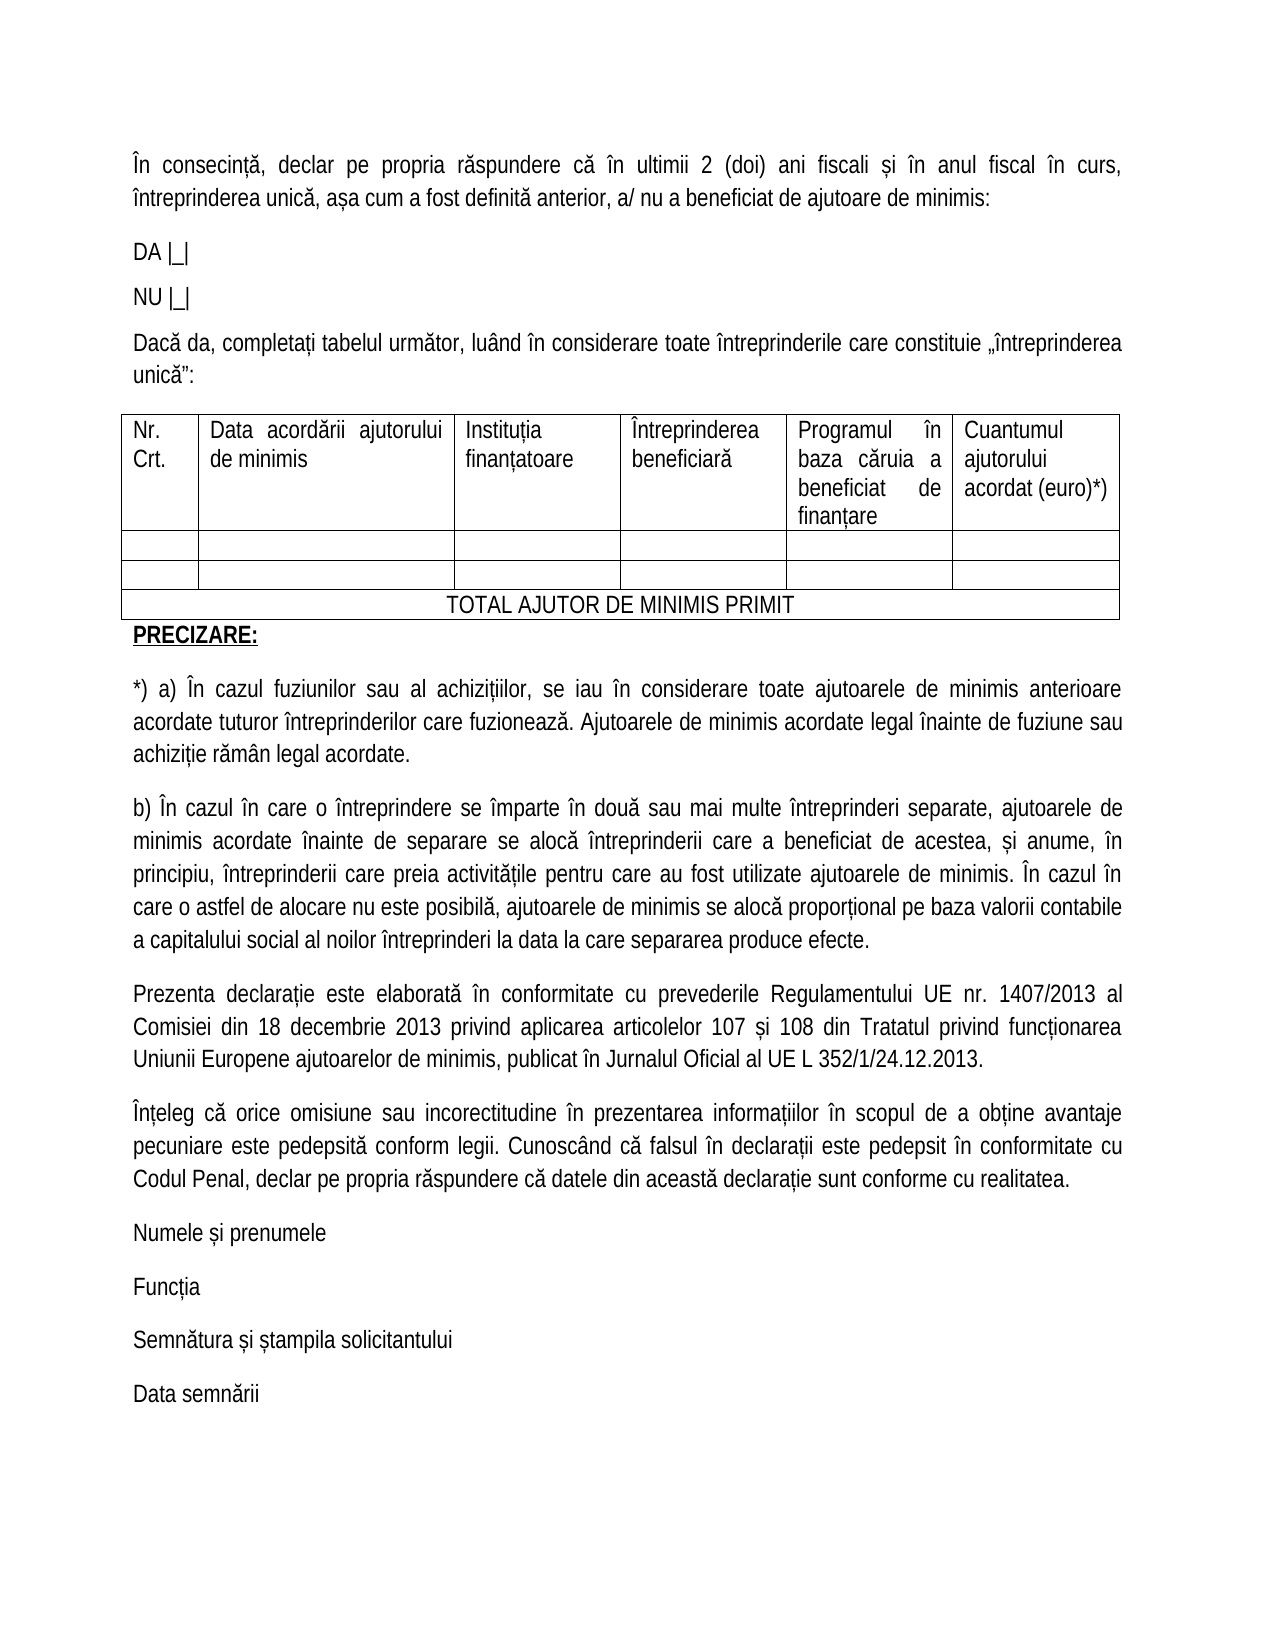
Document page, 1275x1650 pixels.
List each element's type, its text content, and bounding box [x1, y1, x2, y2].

text PRECIZARE: [133, 620, 1125, 648]
table_cell [122, 561, 198, 589]
table_cell [787, 561, 952, 589]
table_cell [953, 531, 1119, 559]
table_cell [621, 561, 786, 589]
text Numele și prenumele [133, 1218, 1125, 1246]
table_cell [953, 561, 1119, 589]
table_cell [621, 531, 786, 559]
table_header Data acordării ajutorului de minimis [199, 415, 454, 530]
text b) În cazul în care o întreprindere se împarte în două sau mai multe întreprinderi separate, ajutoarele de minimis acordate înainte de separare se alocă întreprinderii care a beneficiat de acestea, și anume, în principiu, întreprinderii care preia activitățile pentru care au fost utilizate ajutoarele de minimis. În cazul în care o astfel de alocare nu este posibilă, ajutoarele de minimis se alocă proporțional pe baza valorii contabile a capitalului social al noilor întreprinderi la data la care separarea produce efecte. [133, 793, 1125, 953]
table_cell [199, 531, 454, 559]
text În consecință, declar pe propria răspundere că în ultimii 2 (doi) ani fiscali și în anul fiscal în curs, întreprinderea unică, așa cum a fost definită anterior, a/ nu a beneficiat de ajutoare de minimis: [133, 150, 1125, 212]
text Data semnării [133, 1379, 1125, 1408]
table_cell [455, 531, 620, 559]
text Semnătura și ștampila solicitantului [133, 1325, 1125, 1354]
table_cell TOTAL AJUTOR DE MINIMIS PRIMIT [122, 590, 1119, 619]
text DA |_| [133, 237, 1125, 265]
table_header Nr. Crt. [122, 415, 198, 530]
table_header Instituția finanțatoare [455, 415, 620, 530]
text Prezenta declarație este elaborată în conformitate cu prevederile Regulamentului UE nr. 1407/2013 al Comisiei din 18 decembrie 2013 privind aplicarea articolelor 107 și 108 din Tratatul privind funcționarea Uniunii Europene ajutoarelor de minimis, publicat în Jurnalul Oficial al UE L 352/1/24.12.2013. [133, 979, 1125, 1073]
table_cell [199, 561, 454, 589]
table_header Programul în baza căruia a beneficiat de finanțare [787, 415, 952, 530]
text Înțeleg că orice omisiune sau incorectitudine în prezentarea informațiilor în scopul de a obține avantaje pecuniare este pedepsită conform legii. Cunoscând că falsul în declarații este pedepsit în conformitate cu Codul Penal, declar pe propria răspundere că datele din această declarație sunt conforme cu realitatea. [133, 1098, 1125, 1193]
table_cell [122, 531, 198, 559]
table_cell [787, 531, 952, 559]
text *) a) În cazul fuziunilor sau al achizițiilor, se iau în considerare toate ajutoarele de minimis anterioare acordate tuturor întreprinderilor care fuzionează. Ajutoarele de minimis acordate legal înainte de fuziune sau achiziție rămân legal acordate. [133, 674, 1125, 768]
table_cell [455, 561, 620, 589]
table_header Cuantumul ajutorului acordat (euro)*) [953, 415, 1119, 530]
text Dacă da, completați tabelul următor, luând în considerare toate întreprinderile care constituie „întreprinderea unică”: [133, 327, 1125, 389]
table_header Întreprinderea beneficiară [621, 415, 786, 530]
text Funcția [133, 1272, 1125, 1300]
text NU |_| [133, 282, 1125, 311]
